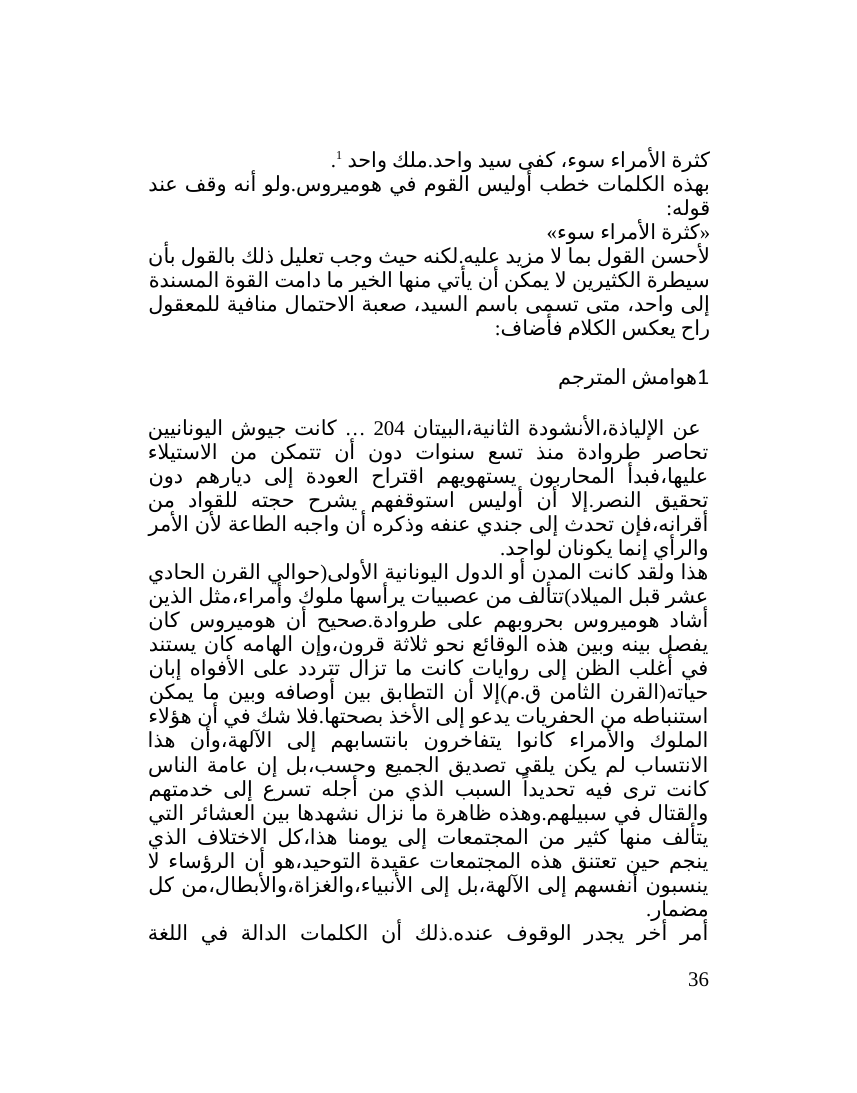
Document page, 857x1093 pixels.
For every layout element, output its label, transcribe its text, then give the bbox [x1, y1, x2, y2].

text لأحسن القول بما لا مزيد عليه.لكنه حيث وجب تعليل ذلك بالقول بأن سيطرة الكثيرين لا يمكن أن يأتي منها الخير ما دامت القوة المسندة إلى واحد، متى تسمى باسم السيد، صعبة الاحتمال منافية للمعقول راح يعكس الكلام فأضاف: [148, 244, 710, 340]
text كثرة الأمراء سوء، كفى سيد واحد.ملك واحد . [148, 148, 710, 172]
text «كثرة الأمراء سوء» [148, 220, 710, 244]
text بهذه الكلمات خطب أوليس القوم في هوميروس.ولو أنه وقف عند قوله: [148, 172, 710, 220]
